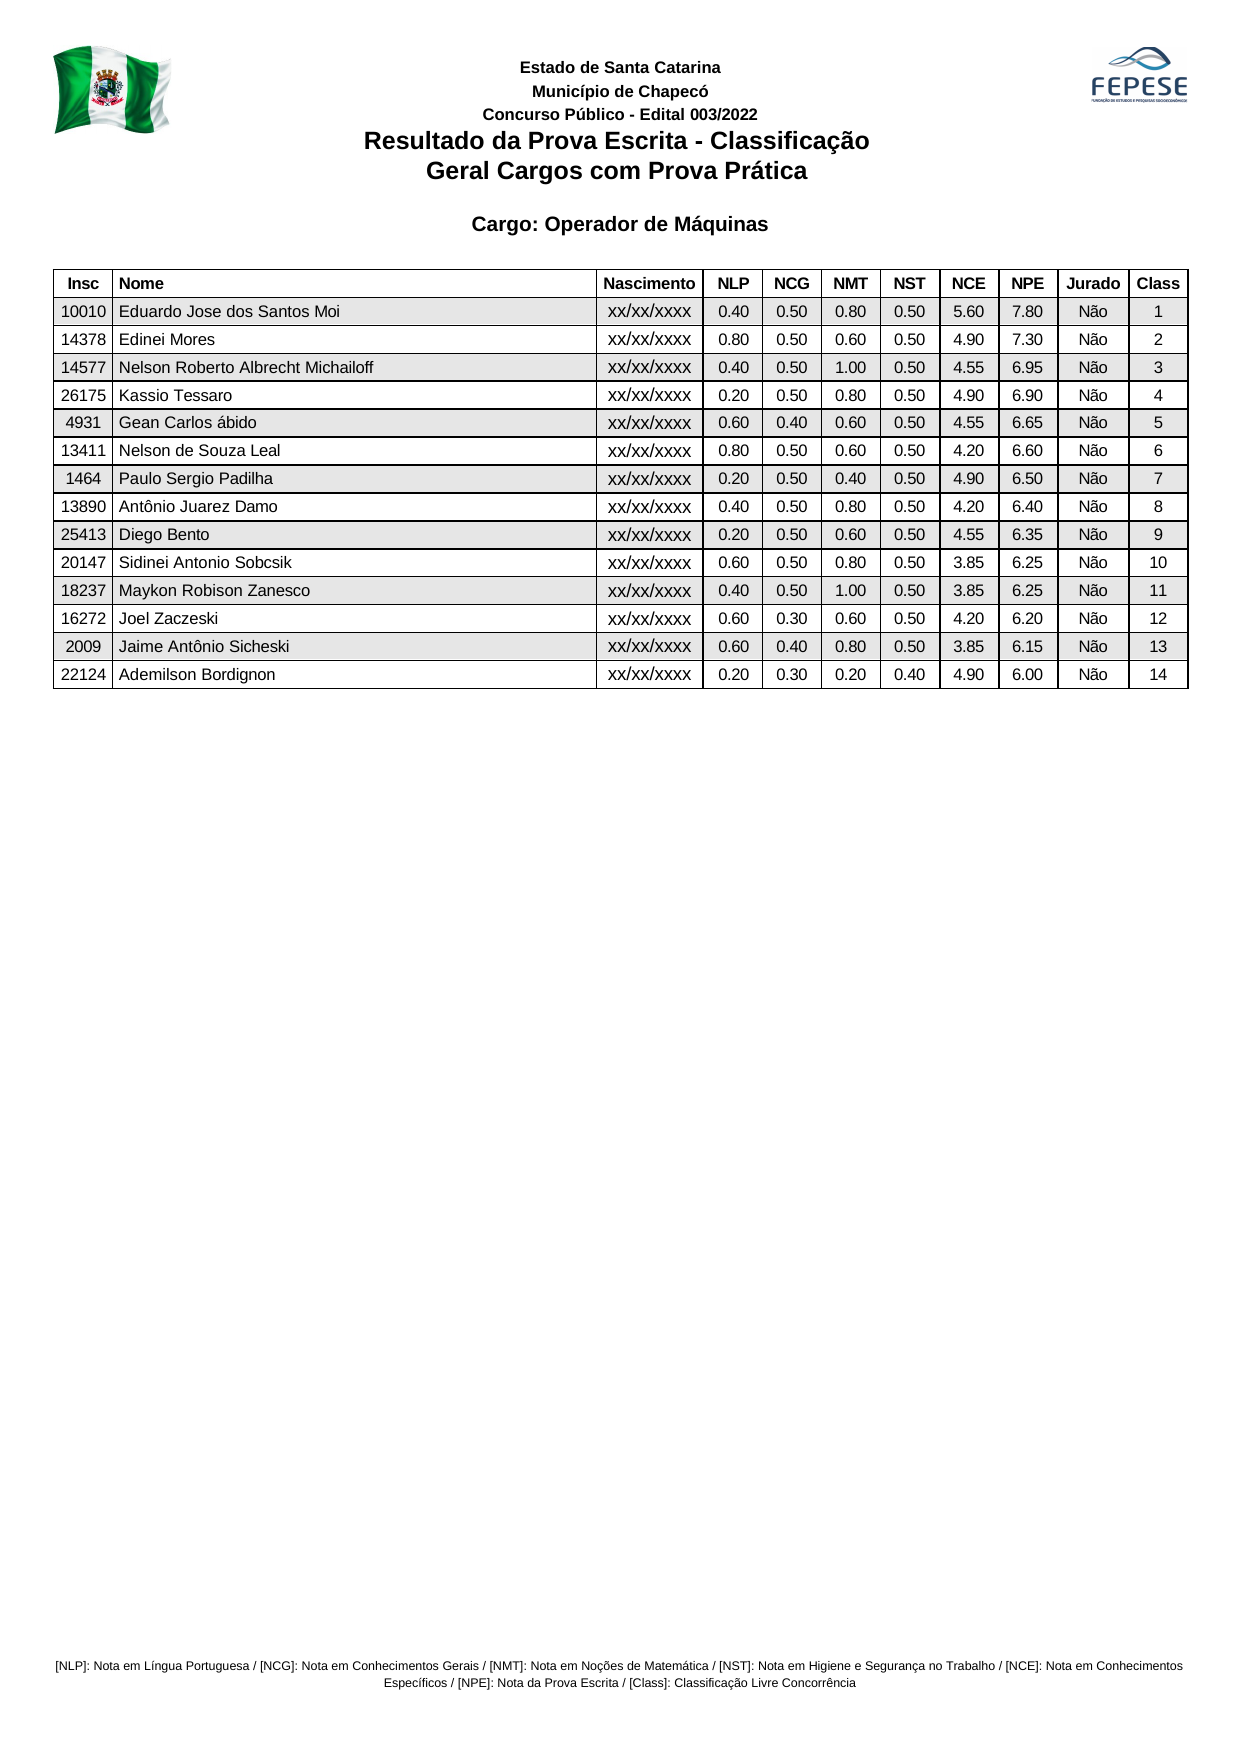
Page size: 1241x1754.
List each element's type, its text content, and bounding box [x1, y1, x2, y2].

text Cargo: Operador de Máquinas [328, 212, 912, 236]
table_header NCE [941, 270, 998, 297]
table_cell 1.00 [822, 577, 880, 604]
table_cell xx/xx/xxxx [597, 354, 702, 380]
table_cell 0.30 [763, 661, 821, 687]
table_cell 0.50 [763, 577, 821, 604]
table_cell 4.55 [941, 354, 998, 380]
picture [1091, 47, 1188, 103]
table_cell 0.80 [822, 633, 880, 659]
table_cell 4.55 [941, 410, 998, 436]
table_cell Sidinei Antonio Sobcsik [113, 550, 596, 576]
table_cell 0.40 [881, 661, 939, 687]
table_header NCG [763, 270, 821, 297]
table_cell 14577 [54, 354, 112, 380]
table_cell 4.20 [941, 605, 998, 632]
table_cell 5.60 [941, 298, 998, 324]
table_cell Maykon Robison Zanesco [113, 577, 596, 604]
table_cell 6.50 [1000, 466, 1057, 492]
table_cell 0.80 [822, 382, 880, 408]
table_cell 0.40 [704, 354, 762, 380]
table_cell 0.50 [881, 522, 939, 548]
table_cell 2009 [54, 633, 112, 659]
table_cell 26175 [54, 382, 112, 408]
table_cell 0.20 [822, 661, 880, 687]
table_cell Não [1059, 577, 1128, 604]
table_cell 0.60 [822, 522, 880, 548]
table_cell 14378 [54, 326, 112, 352]
table_cell Paulo Sergio Padilha [113, 466, 596, 492]
table_cell Joel Zaczeski [113, 605, 596, 632]
table_cell xx/xx/xxxx [597, 326, 702, 352]
table_cell 0.80 [704, 326, 762, 352]
table_cell 0.40 [822, 466, 880, 492]
table_cell 0.50 [763, 354, 821, 380]
table_cell Não [1059, 605, 1128, 632]
table_cell 4.90 [941, 466, 998, 492]
table_cell Não [1059, 522, 1128, 548]
table_cell 0.50 [881, 438, 939, 464]
table_cell 6.65 [1000, 410, 1057, 436]
table_cell 0.40 [704, 298, 762, 324]
table_cell Não [1059, 354, 1128, 380]
table_cell 6.95 [1000, 354, 1057, 380]
table_cell 6 [1130, 438, 1187, 464]
table_cell xx/xx/xxxx [597, 438, 702, 464]
table_cell 4.90 [941, 382, 998, 408]
table_header Class [1130, 270, 1187, 297]
table_cell xx/xx/xxxx [597, 298, 702, 324]
table_cell Não [1059, 550, 1128, 576]
table_cell 18237 [54, 577, 112, 604]
table_cell 0.60 [822, 326, 880, 352]
table_cell Não [1059, 298, 1128, 324]
table_cell 0.50 [763, 382, 821, 408]
table_cell 1 [1130, 298, 1187, 324]
table_cell 0.50 [881, 577, 939, 604]
table_cell 1.00 [822, 354, 880, 380]
table_cell Não [1059, 633, 1128, 659]
table_cell 0.20 [704, 661, 762, 687]
table_header NPE [1000, 270, 1057, 297]
table_cell Não [1059, 438, 1128, 464]
table_cell 0.50 [763, 466, 821, 492]
table_cell Kassio Tessaro [113, 382, 596, 408]
table_cell Antônio Juarez Damo [113, 494, 596, 520]
table_cell 7.30 [1000, 326, 1057, 352]
table_cell 5 [1130, 410, 1187, 436]
table_cell 10010 [54, 298, 112, 324]
table_cell xx/xx/xxxx [597, 466, 702, 492]
table_cell Não [1059, 326, 1128, 352]
table_cell 3.85 [941, 550, 998, 576]
table_header Nome [113, 270, 596, 297]
table_cell 0.50 [881, 605, 939, 632]
table_cell 0.50 [881, 633, 939, 659]
table_cell 10 [1130, 550, 1187, 576]
table_cell 4.90 [941, 326, 998, 352]
table_cell 0.40 [704, 494, 762, 520]
table_cell 3 [1130, 354, 1187, 380]
table_cell 0.60 [704, 633, 762, 659]
table_header Insc [54, 270, 112, 297]
table_cell 6.35 [1000, 522, 1057, 548]
table_cell 4.20 [941, 494, 998, 520]
table_cell 0.50 [763, 326, 821, 352]
table_cell 0.60 [822, 438, 880, 464]
table_cell 2 [1130, 326, 1187, 352]
table_cell 1464 [54, 466, 112, 492]
table_cell 0.80 [822, 298, 880, 324]
table_cell 4931 [54, 410, 112, 436]
table_cell Não [1059, 410, 1128, 436]
table_header NMT [822, 270, 880, 297]
table_cell 0.20 [704, 466, 762, 492]
table_header Jurado [1059, 270, 1128, 297]
table_cell xx/xx/xxxx [597, 522, 702, 548]
table_cell xx/xx/xxxx [597, 605, 702, 632]
table_cell 0.50 [881, 354, 939, 380]
table_cell 0.60 [822, 410, 880, 436]
table_cell 7.80 [1000, 298, 1057, 324]
table_cell 0.60 [704, 410, 762, 436]
table_cell 12 [1130, 605, 1187, 632]
table_cell 0.20 [704, 382, 762, 408]
table_cell 0.80 [704, 438, 762, 464]
table_cell 16272 [54, 605, 112, 632]
table_cell 0.60 [704, 605, 762, 632]
table_cell Ademilson Bordignon [113, 661, 596, 687]
table_cell 0.80 [822, 494, 880, 520]
table_cell 9 [1130, 522, 1187, 548]
table_cell xx/xx/xxxx [597, 382, 702, 408]
table_cell 6.20 [1000, 605, 1057, 632]
text [NLP]: Nota em Língua Portuguesa / [NCG]: Nota em Conhecimentos Gerais / [NMT]: Nota em Noções de Matemática / [NST]: Nota em Higiene e Segurança no Trabalho / [NCE]: Nota em Conhecimentos Específicos / [NPE]: Nota da Prova Escrita / [Class]: Classificação Livre Concorrência [55, 1658, 1198, 1690]
table_header NST [881, 270, 939, 297]
table_cell 0.50 [763, 522, 821, 548]
table_cell Eduardo Jose dos Santos Moi [113, 298, 596, 324]
table_cell 4.55 [941, 522, 998, 548]
table_cell 6.15 [1000, 633, 1057, 659]
table_cell 0.40 [704, 577, 762, 604]
table_cell 0.50 [881, 494, 939, 520]
table_cell 0.50 [763, 438, 821, 464]
table_cell xx/xx/xxxx [597, 550, 702, 576]
table_cell 6.40 [1000, 494, 1057, 520]
table_cell Não [1059, 466, 1128, 492]
table_cell 20147 [54, 550, 112, 576]
table_cell 0.50 [881, 382, 939, 408]
table_cell xx/xx/xxxx [597, 410, 702, 436]
table_cell 8 [1130, 494, 1187, 520]
table_cell xx/xx/xxxx [597, 661, 702, 687]
table_cell 0.60 [704, 550, 762, 576]
table_cell Nelson de Souza Leal [113, 438, 596, 464]
table_cell 0.40 [763, 633, 821, 659]
table_header Nascimento [597, 270, 702, 297]
table_cell 0.30 [763, 605, 821, 632]
picture [53, 45, 172, 134]
table_cell 25413 [54, 522, 112, 548]
table_cell 13890 [54, 494, 112, 520]
table_cell 22124 [54, 661, 112, 687]
table_cell 4.90 [941, 661, 998, 687]
table_cell 0.50 [881, 466, 939, 492]
table_header NLP [704, 270, 762, 297]
table_cell 0.50 [763, 494, 821, 520]
text Concurso Público - Edital 003/2022 [328, 105, 912, 124]
table_cell Edinei Mores [113, 326, 596, 352]
table_cell 4.20 [941, 438, 998, 464]
table_cell 14 [1130, 661, 1187, 687]
table_cell 3.85 [941, 577, 998, 604]
table_cell Nelson Roberto Albrecht Michailoff [113, 354, 596, 380]
table_cell Jaime Antônio Sicheski [113, 633, 596, 659]
table_cell 0.50 [881, 550, 939, 576]
table_cell 13411 [54, 438, 112, 464]
table_cell 3.85 [941, 633, 998, 659]
table_cell 4 [1130, 382, 1187, 408]
table_cell 0.20 [704, 522, 762, 548]
table_cell Não [1059, 661, 1128, 687]
table_cell 6.90 [1000, 382, 1057, 408]
table_cell 0.80 [822, 550, 880, 576]
table_cell Diego Bento [113, 522, 596, 548]
table_cell 0.40 [763, 410, 821, 436]
table_cell 6.25 [1000, 577, 1057, 604]
table_cell 11 [1130, 577, 1187, 604]
table_cell Não [1059, 494, 1128, 520]
table_cell 6.25 [1000, 550, 1057, 576]
table_cell xx/xx/xxxx [597, 633, 702, 659]
table_cell 7 [1130, 466, 1187, 492]
text Estado de Santa Catarina Município de Chapecó [519, 58, 721, 101]
table_cell xx/xx/xxxx [597, 577, 702, 604]
table_cell Gean Carlos ábido [113, 410, 596, 436]
table_cell 0.50 [881, 410, 939, 436]
table_cell 0.50 [763, 550, 821, 576]
table_cell 0.50 [881, 298, 939, 324]
table_cell 0.50 [881, 326, 939, 352]
table_cell 0.50 [763, 298, 821, 324]
table_cell 6.60 [1000, 438, 1057, 464]
table_cell 13 [1130, 633, 1187, 659]
table_cell 0.60 [822, 605, 880, 632]
table_cell Não [1059, 382, 1128, 408]
title Resultado da Prova Escrita - Classificação Geral Cargos com Prova Prática [328, 126, 905, 185]
table_cell xx/xx/xxxx [597, 494, 702, 520]
table_cell 6.00 [1000, 661, 1057, 687]
